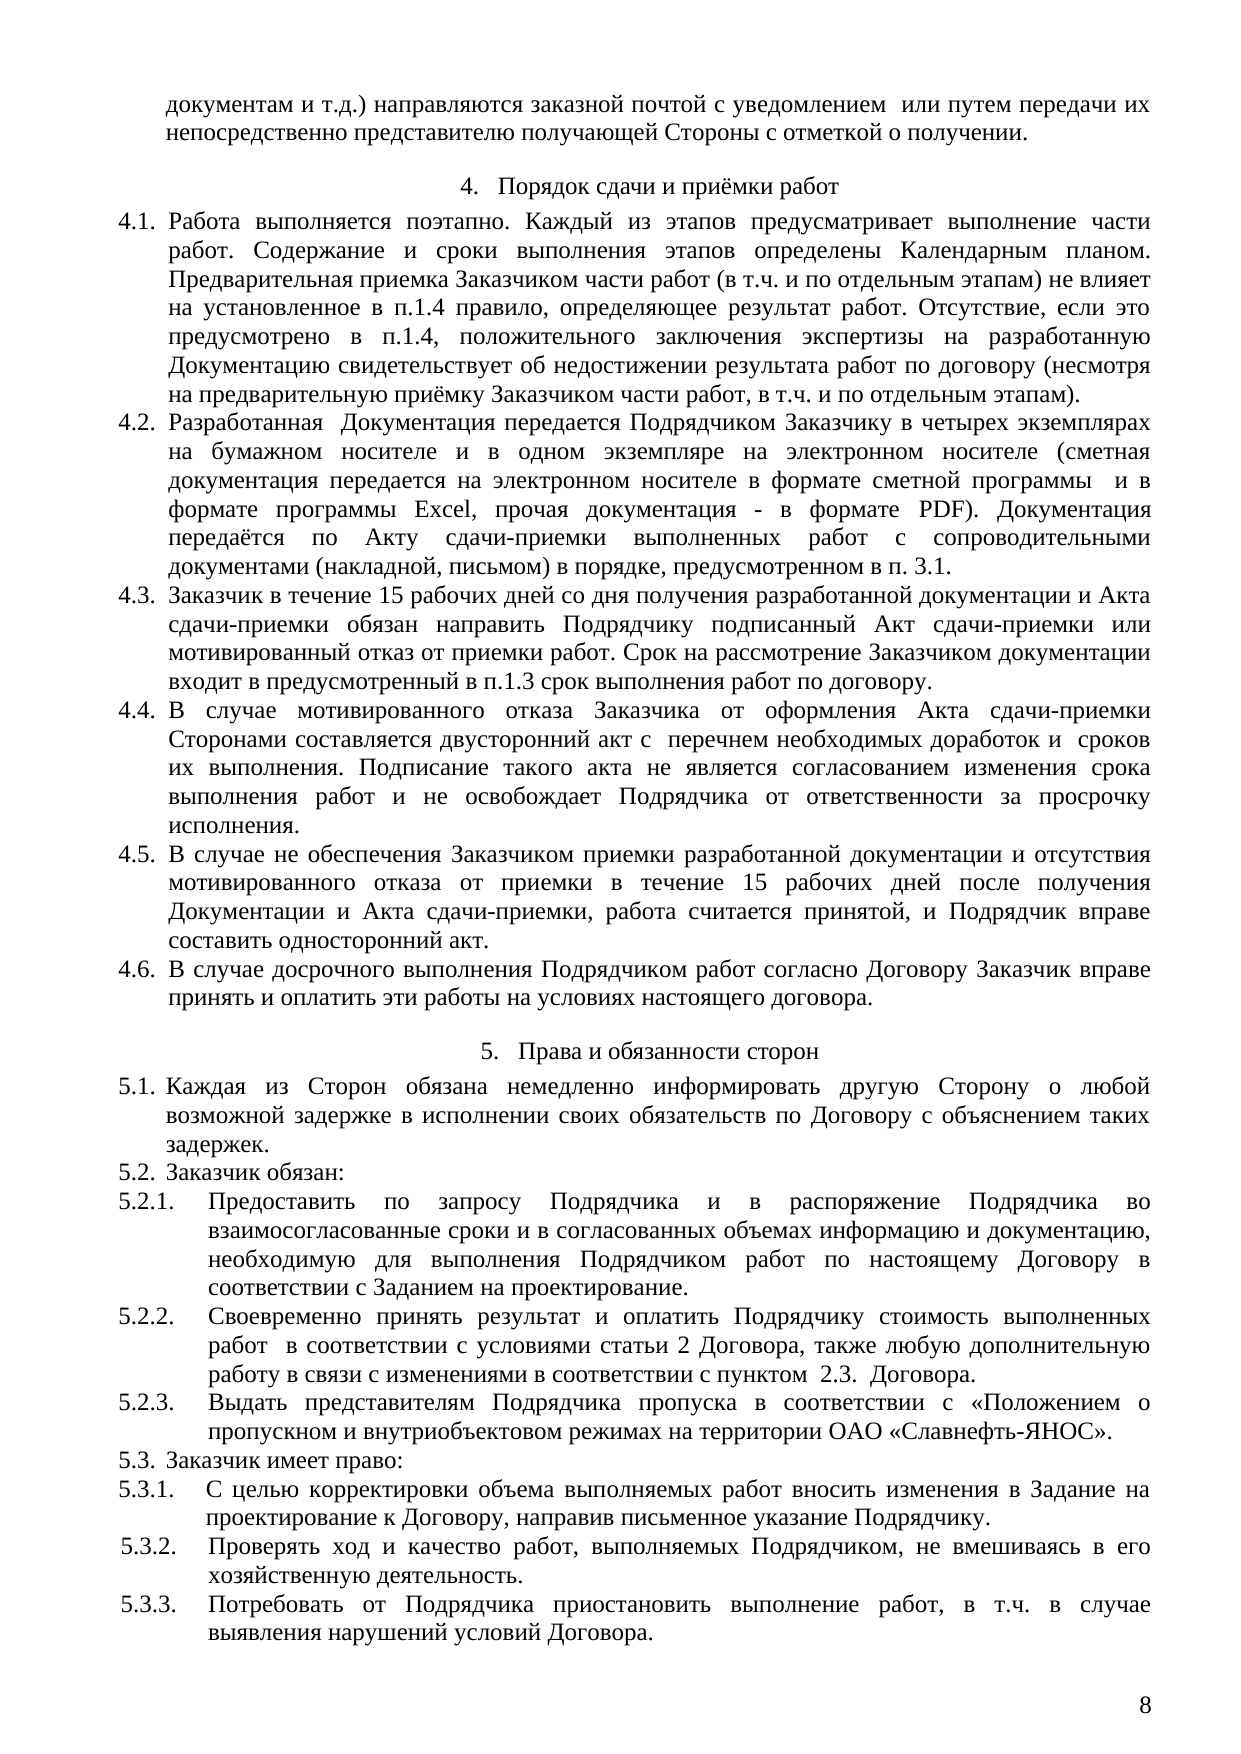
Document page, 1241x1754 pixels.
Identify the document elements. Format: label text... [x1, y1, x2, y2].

list Предоставить по запросу Подрядчика и в распоряжение Подрядчика во взаимосогласованные сроки и в согласованных объемах информацию и документацию, необходимую для выполнения Подрядчиком работ по настоящему Договору в соответствии с Заданием на проектирование. [118, 1186, 1152, 1301]
list Заказчик обязан: [118, 1157, 1152, 1186]
list Заказчик в течение 15 рабочих дней со дня получения разработанной документации и Акта сдачи-приемки обязан направить Подрядчику подписанный Акт сдачи-приемки или мотивированный отказ от приемки работ. Срок на рассмотрение Заказчиком документации входит в предусмотренный в п.1.3 срок выполнения работ по договору. [118, 580, 1152, 695]
list Заказчик имеет право: [118, 1445, 1152, 1474]
list С целью корректировки объема выполняемых работ вносить изменения в Задание на проектирование к Договору, направив письменное указание Подрядчику. [118, 1474, 1152, 1531]
list Разработанная Документация передается Подрядчиком Заказчику в четырех экземплярах на бумажном носителе и в одном экземпляре на электронном носителе (сметная документация передается на электронном носителе в формате сметной программы и в формате программы Excel, прочая документация - в формате PDF). Документация передаётся по Акту сдачи-приемки выполненных работ с сопроводительными документами (накладной, письмом) в порядке, предусмотренном в п. 3.1. [118, 407, 1152, 580]
list В случае мотивированного отказа Заказчика от оформления Акта сдачи-приемки Сторонами составляется двусторонний акт с перечнем необходимых доработок и сроков их выполнения. Подписание такого акта не является согласованием изменения срока выполнения работ и не освобождает Подрядчика от ответственности за просрочку исполнения. [118, 695, 1152, 839]
list Своевременно принять результат и оплатить Подрядчику стоимость выполненных работ в соответствии с условиями статьи 2 Договора, также любую дополнительную работу в связи с изменениями в соответствии с пунктом 2.3. Договора. [118, 1301, 1152, 1387]
list Каждая из Сторон обязана немедленно информировать другую Сторону о любой возможной задержке в исполнении своих обязательств по Договору с объяснением таких задержек. [118, 1071, 1152, 1157]
subtitle Порядок сдачи и приёмки работ [148, 171, 1152, 200]
list Выдать представителям Подрядчика пропуска в соответствии с «Положением о пропускном и внутриобъектовом режимах на территории ОАО «Славнефть-ЯНОС». [118, 1387, 1152, 1445]
list Потребовать от Подрядчика приостановить выполнение работ, в т.ч. в случае выявления нарушений условий Договора. [120, 1589, 1152, 1646]
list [118, 89, 1152, 146]
list Проверять ход и качество работ, выполняемых Подрядчиком, не вмешиваясь в его хозяйственную деятельность. [120, 1531, 1152, 1589]
list В случае не обеспечения Заказчиком приемки разработанной документации и отсутствия мотивированного отказа от приемки в течение 15 рабочих дней после получения Документации и Акта сдачи-приемки, работа считается принятой, и Подрядчик вправе составить односторонний акт. [118, 839, 1152, 954]
subtitle Права и обязанности сторон [148, 1036, 1152, 1065]
list В случае досрочного выполнения Подрядчиком работ согласно Договору Заказчик вправе принять и оплатить эти работы на условиях настоящего договора. [118, 954, 1152, 1011]
list Работа выполняется поэтапно. Каждый из этапов предусматривает выполнение части работ. Содержание и сроки выполнения этапов определены Календарным планом. Предварительная приемка Заказчиком части работ (в т.ч. и по отдельным этапам) не влияет на установленное в п.1.4 правило, определяющее результат работ. Отсутствие, если это предусмотрено в п.1.4, положительного заключения экспертизы на разработанную Документацию свидетельствует об недостижении результата работ по договору (несмотря на предварительную приёмку Заказчиком части работ, в т.ч. и по отдельным этапам). [118, 206, 1152, 407]
